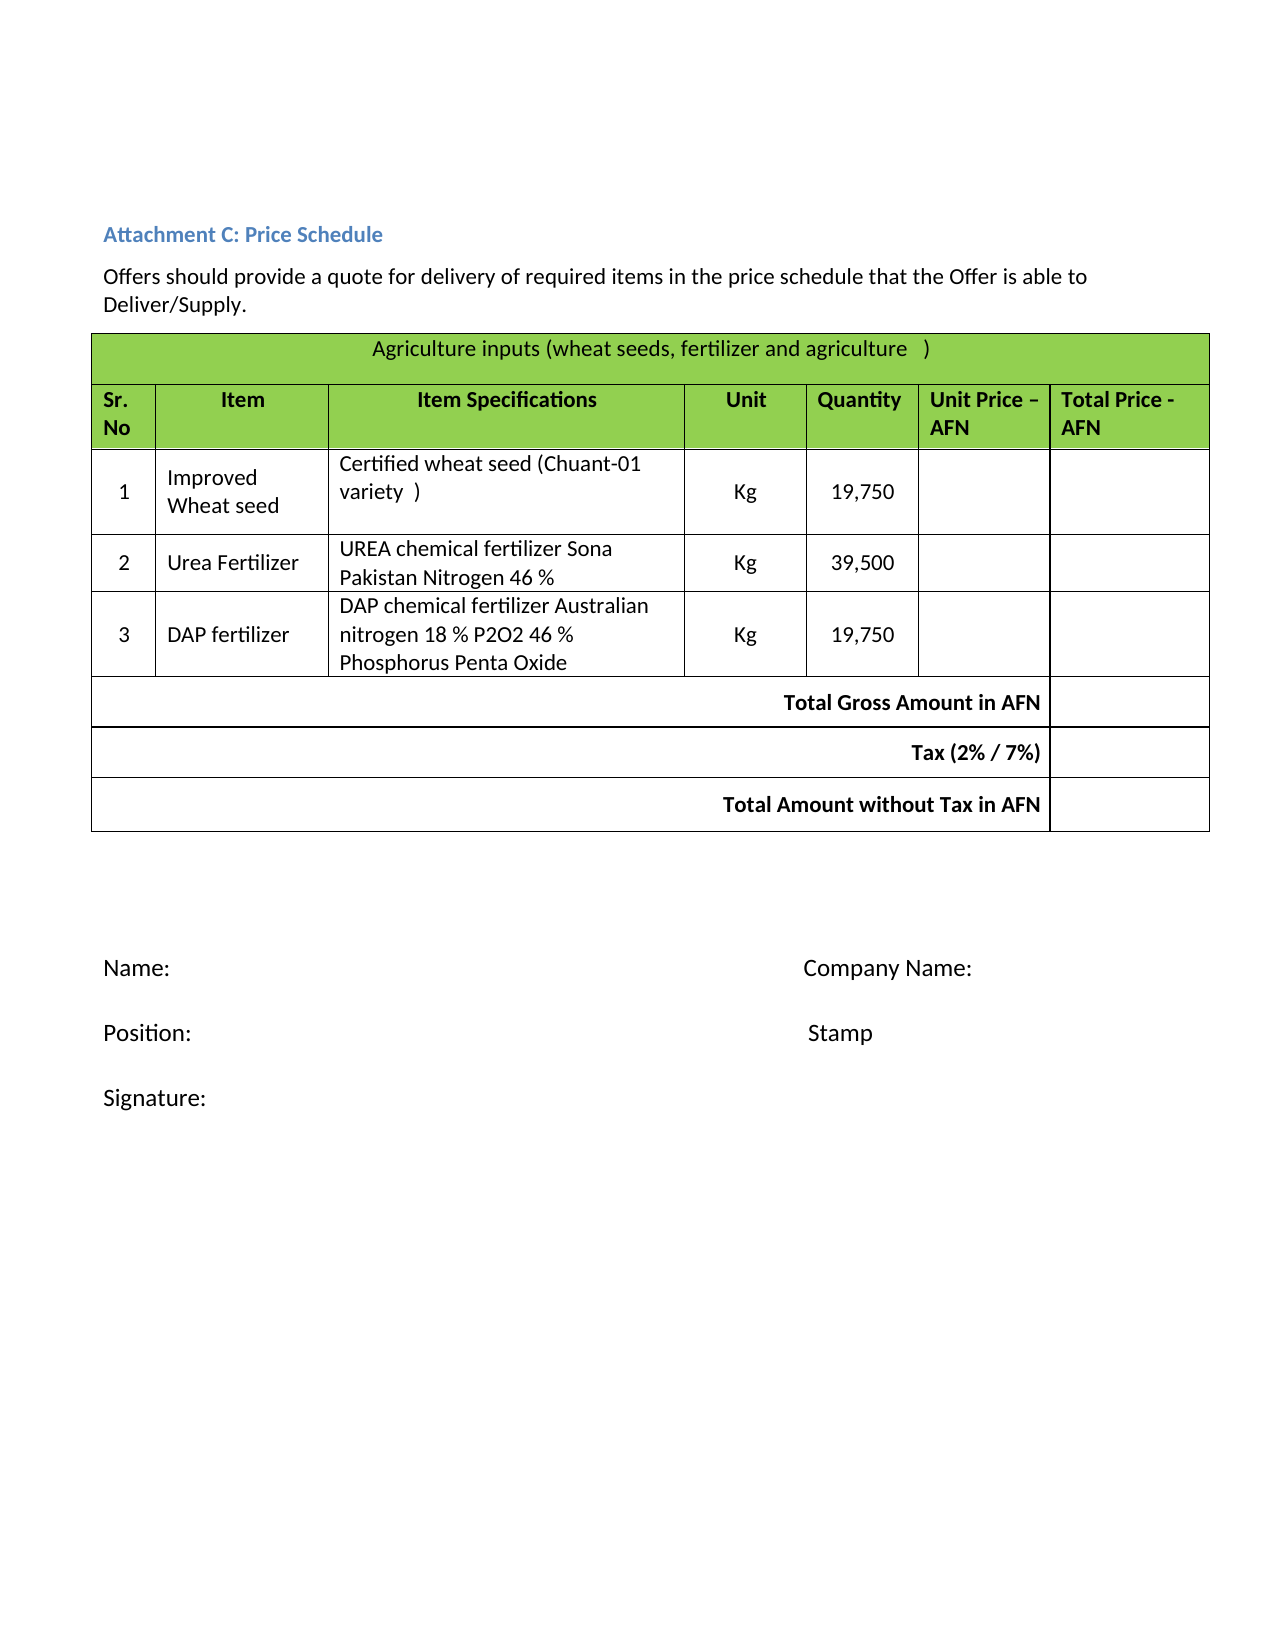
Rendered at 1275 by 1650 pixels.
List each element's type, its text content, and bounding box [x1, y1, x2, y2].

table_header Agriculture inputs (wheat seeds, fertilizer and agriculture ) [92, 334, 1209, 384]
table_cell [1051, 677, 1209, 726]
table_cell [1051, 592, 1209, 676]
table_cell 1 [92, 450, 155, 533]
table_cell Tax (2% / 7%) [92, 728, 1049, 777]
table_cell Total Amount without Tax in AFN [92, 778, 1049, 831]
table_cell Unit [685, 385, 806, 448]
table_cell DAP fertilizer [156, 592, 328, 676]
table_cell [1051, 778, 1209, 831]
text Attachment C: Price Schedule [103, 220, 1162, 248]
text Name: Company Name: [103, 952, 1110, 983]
table_cell 19,750 [807, 450, 918, 533]
table_cell Total Price - AFN [1051, 385, 1209, 448]
table_cell [919, 535, 1049, 591]
table_cell [1051, 728, 1209, 777]
table_cell Certified wheat seed (Chuant-01 variety ) [329, 450, 684, 533]
text Position: Stamp [103, 1017, 1110, 1048]
text Signature: [103, 1083, 1110, 1113]
table_cell [919, 592, 1049, 676]
table_cell Kg [685, 592, 806, 676]
table_cell Urea Fertilizer [156, 535, 328, 591]
text Offers should provide a quote for delivery of required items in the price schedule that the Offer is able to Deliver/Supply. [103, 262, 1164, 318]
table_cell 3 [92, 592, 155, 676]
table_cell Quantity [807, 385, 918, 448]
table_cell Kg [685, 535, 806, 591]
table_cell Kg [685, 450, 806, 533]
table_cell Item Specifications [329, 385, 684, 448]
table_cell 39,500 [807, 535, 918, 591]
table_cell Improved Wheat seed [156, 450, 328, 533]
table_cell 2 [92, 535, 155, 591]
table_cell 19,750 [807, 592, 918, 676]
table_cell DAP chemical fertilizer Australian nitrogen 18 % P2O2 46 % Phosphorus Penta Oxide [329, 592, 684, 676]
table_cell [919, 450, 1049, 533]
table_cell Item [156, 385, 328, 448]
table_cell Sr. No [92, 385, 155, 448]
table_cell [1051, 450, 1209, 533]
table_cell Total Gross Amount in AFN [92, 677, 1049, 726]
table_cell UREA chemical fertilizer Sona Pakistan Nitrogen 46 % [329, 535, 684, 591]
table_cell Unit Price – AFN [919, 385, 1049, 448]
table_cell [1051, 535, 1209, 591]
